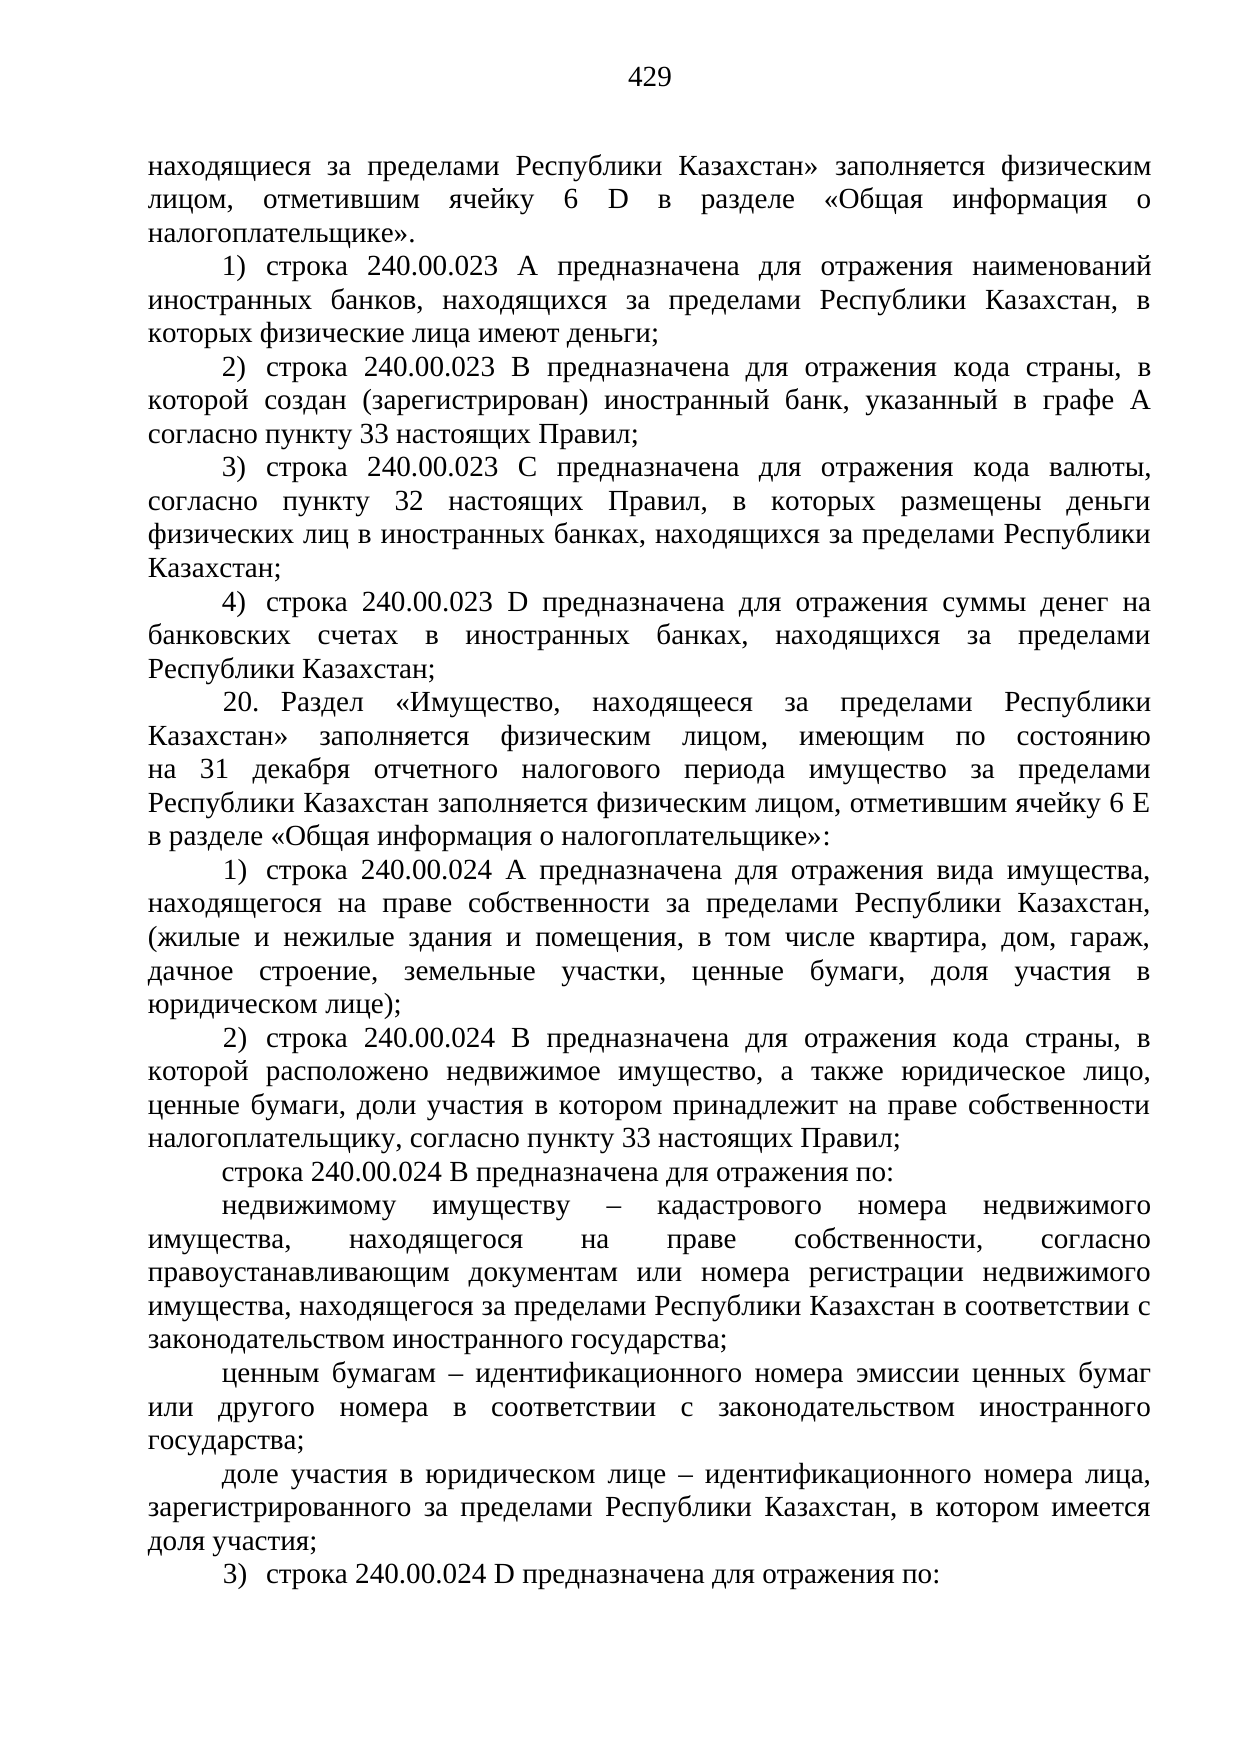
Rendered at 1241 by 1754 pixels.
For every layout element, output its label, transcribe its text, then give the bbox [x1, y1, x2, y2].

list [148, 148, 1152, 248]
list строка 240.00.024 В предназначена для отражения кода страны, в которой расположено недвижимое имущество, а также юридическое лицо, ценные бумаги, доли участия в котором принадлежит на праве собственности налогоплательщику, согласно пункту 33 настоящих Правил; [148, 1020, 1152, 1154]
list строка 240.00.023 В предназначена для отражения кода страны, в которой создан (зарегистрирован) иностранный банк, указанный в графе А согласно пункту 33 настоящих Правил; [148, 349, 1152, 449]
list строка 240.00.023 D предназначена для отражения суммы денег на банковских счетах в иностранных банках, находящихся за пределами Республики Казахстан; [148, 584, 1152, 684]
list строка 240.00.024 D предназначена для отражения по: [148, 1556, 1152, 1590]
text ценным бумагам – идентификационного номера эмиссии ценных бумаг или другого номера в соответствии с законодательством иностранного государства; [148, 1355, 1152, 1456]
list строка 240.00.023 С предназначена для отражения кода валюты, согласно пункту 32 настоящих Правил, в которых размещены деньги физических лиц в иностранных банках, находящихся за пределами Республики Казахстан; [148, 449, 1152, 584]
text доле участия в юридическом лице – идентификационного номера лица, зарегистрированного за пределами Республики Казахстан, в котором имеется доля участия; [148, 1456, 1152, 1556]
text строка 240.00.024 В предназначена для отражения по: [148, 1154, 1152, 1187]
list строка 240.00.024 А предназначена для отражения вида имущества, находящегося на праве собственности за пределами Республики Казахстан, (жилые и нежилые здания и помещения, в том числе квартира, дом, гараж, дачное строение, земельные участки, ценные бумаги, доля участия в юридическом лице); [148, 852, 1152, 1020]
list строка 240.00.023 А предназначена для отражения наименований иностранных банков, находящихся за пределами Республики Казахстан, в которых физические лица имеют деньги; [148, 248, 1152, 349]
list Раздел «Имущество, находящееся за пределами Республики Казахстан» заполняется физическим лицом, имеющим по состоянию на 31 декабря отчетного налогового периода имущество за пределами Республики Казахстан заполняется физическим лицом, отметившим ячейку 6 E в разделе «Общая информация о налогоплательщике»: [148, 684, 1152, 852]
text недвижимому имуществу – кадастрового номера недвижимого имущества, находящегося на праве собственности, согласно правоустанавливающим документам или номера регистрации недвижимого имущества, находящегося за пределами Республики Казахстан в соответствии с законодательством иностранного государства; [148, 1187, 1152, 1355]
